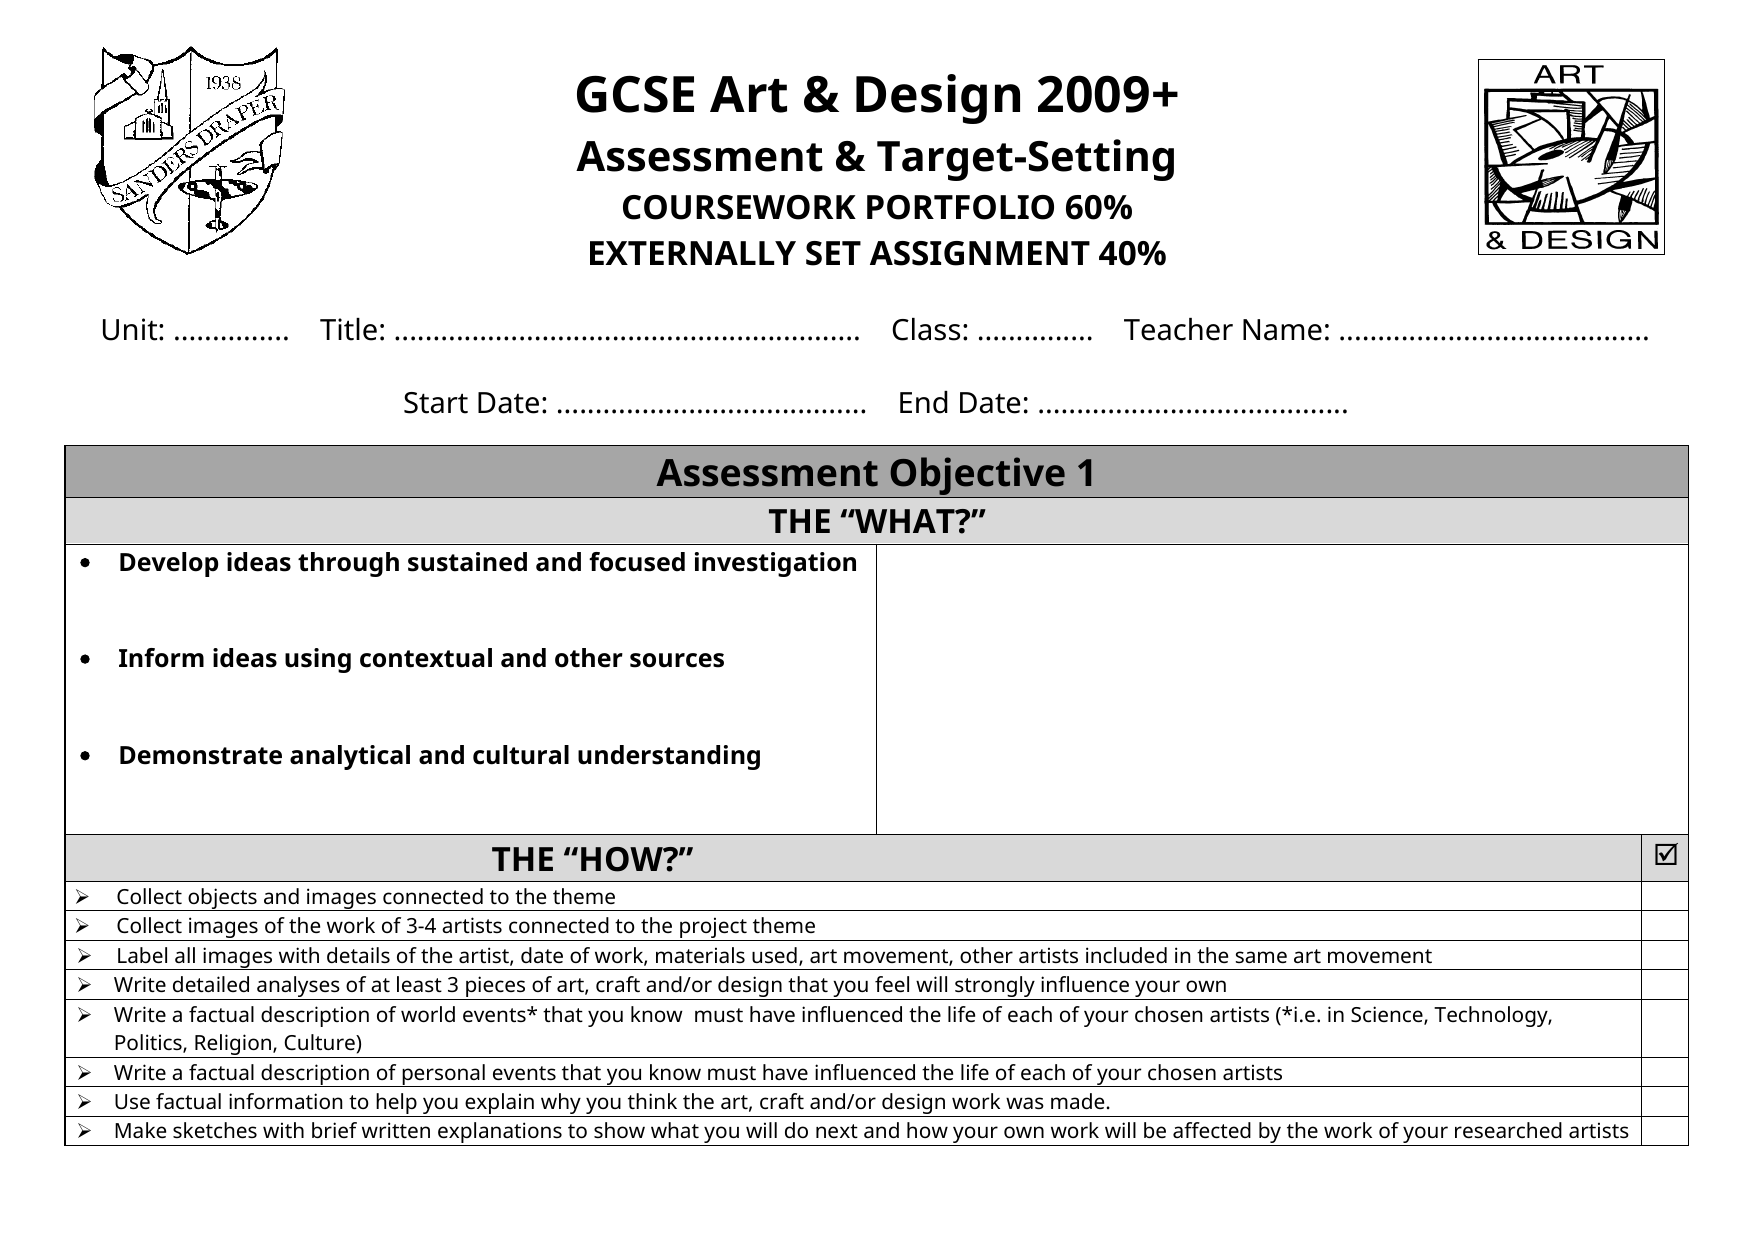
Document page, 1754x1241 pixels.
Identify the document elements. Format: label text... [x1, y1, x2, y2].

table_cell THE “WHAT?” [66, 498, 1688, 543]
text Unit: ............... Title: ............................................................ Class: ............... Teacher Name: ........................................ [89, 309, 1665, 348]
table_cell [1642, 970, 1688, 999]
table_cell Label all images with details of the artist, date of work, materials used, art movement, other artists included in the same art movement [66, 941, 1641, 969]
picture [1479, 60, 1664, 254]
table_cell [1642, 1087, 1688, 1116]
table_cell [1642, 941, 1688, 969]
text Assessment & Target-Setting [89, 127, 1477, 184]
table_header Assessment Objective 1 [66, 446, 1688, 497]
table_cell Collect images of the work of 3-4 artists connected to the project theme [66, 911, 1641, 940]
table_cell [1642, 911, 1688, 940]
table_cell [877, 545, 1688, 834]
table_cell Write detailed analyses of at least 3 pieces of art, craft and/or design that you feel will strongly influence your own [66, 970, 1641, 999]
table_cell [1642, 835, 1688, 881]
text COURSEWORK PORTFOLIO 60% [89, 184, 1477, 229]
table_cell THE “HOW?” [66, 835, 1641, 881]
table_cell Write a factual description of world events* that you know must have influenced the life of each of your chosen artists (*i.e. in Science, Technology, Politics, Religion, Culture) [66, 1000, 1641, 1057]
table_cell Use factual information to help you explain why you think the art, craft and/or design work was made. [66, 1087, 1641, 1116]
table_cell Write a factual description of personal events that you know must have influenced the life of each of your chosen artists [66, 1058, 1641, 1086]
picture [88, 40, 289, 257]
text GCSE Art & Design 2009+ [89, 59, 1478, 255]
table_cell [1642, 1000, 1688, 1057]
text EXTERNALLY SET ASSIGNMENT 40% [89, 229, 1665, 275]
table_cell [1642, 882, 1688, 910]
table_cell Make sketches with brief written explanations to show what you will do next and how your own work will be affected by the work of your researched artists [66, 1117, 1641, 1145]
table_cell [1642, 1058, 1688, 1086]
table_cell Develop ideas through sustained and focused investigation Inform ideas using contextual and other sources Demonstrate analytical and cultural understanding [66, 545, 876, 834]
table_cell Collect objects and images connected to the theme [66, 882, 1641, 910]
table_cell [1642, 1117, 1688, 1145]
text Start Date: ........................................ End Date: ........................................ [89, 383, 1665, 422]
